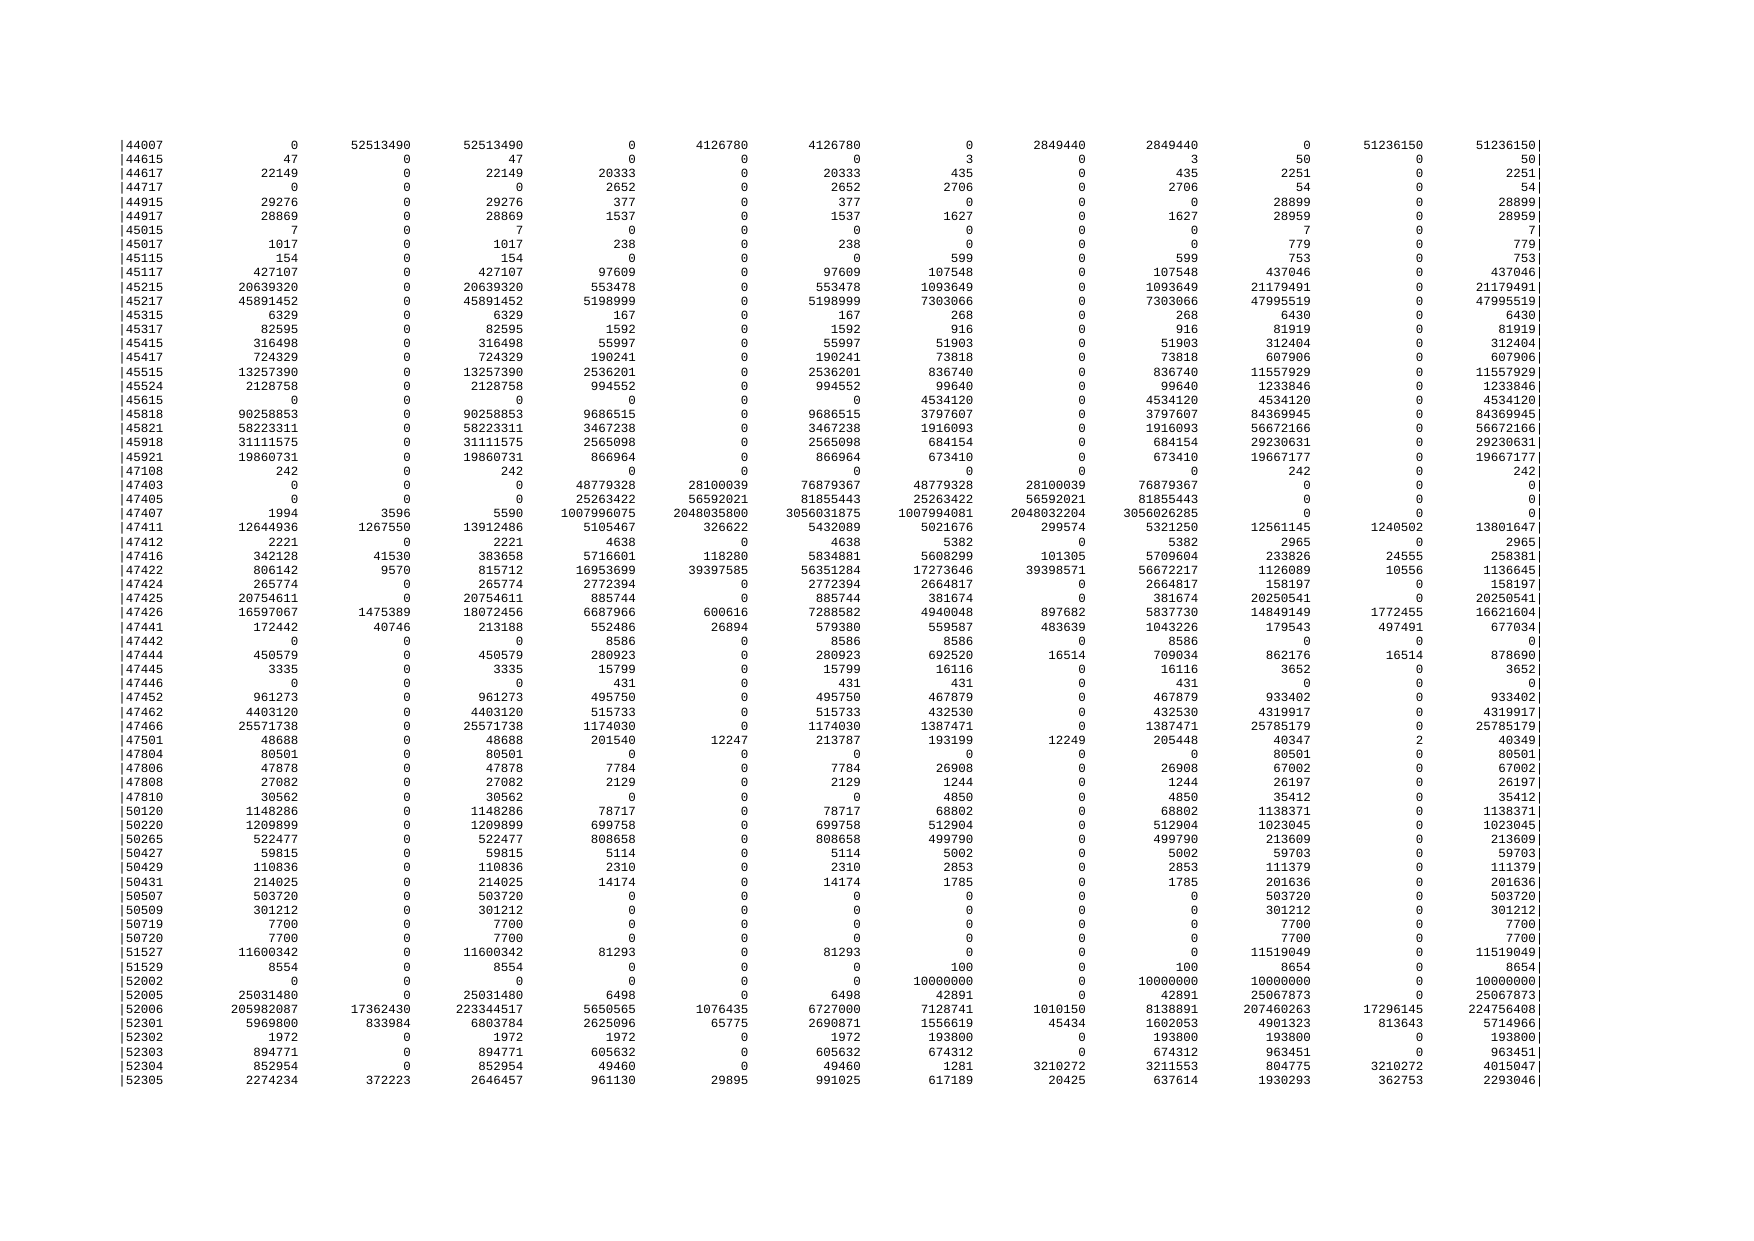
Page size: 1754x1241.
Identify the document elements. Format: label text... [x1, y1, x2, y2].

text |47466 25571738 0 25571738 1174030 0 1174030 1387471 0 1387471 25785179 0 25785179| [118, 720, 1636, 734]
text |45918 31111575 0 31111575 2565098 0 2565098 684154 0 684154 29230631 0 29230631| [118, 436, 1636, 451]
text |47108 242 0 242 0 0 0 0 0 0 242 0 242| [118, 465, 1636, 479]
text |47425 20754611 0 20754611 885744 0 885744 381674 0 381674 20250541 0 20250541| [118, 592, 1636, 606]
text |45415 316498 0 316498 55997 0 55997 51903 0 51903 312404 0 312404| [118, 337, 1636, 351]
text |47444 450579 0 450579 280923 0 280923 692520 16514 709034 862176 16514 878690| [118, 649, 1636, 663]
text |47403 0 0 0 48779328 28100039 76879367 48779328 28100039 76879367 0 0 0| [118, 479, 1636, 493]
text |47407 1994 3596 5590 1007996075 2048035800 3056031875 1007994081 2048032204 3056026285 0 0 0| [118, 507, 1636, 521]
text |52303 894771 0 894771 605632 0 605632 674312 0 674312 963451 0 963451| [118, 1046, 1636, 1060]
text |47412 2221 0 2221 4638 0 4638 5382 0 5382 2965 0 2965| [118, 536, 1636, 550]
text |50220 1209899 0 1209899 699758 0 699758 512904 0 512904 1023045 0 1023045| [118, 819, 1636, 833]
text |45921 19860731 0 19860731 866964 0 866964 673410 0 673410 19667177 0 19667177| [118, 451, 1636, 465]
text |51529 8554 0 8554 0 0 0 100 0 100 8654 0 8654| [118, 961, 1636, 975]
text |47442 0 0 0 8586 0 8586 8586 0 8586 0 0 0| [118, 635, 1636, 649]
text |44717 0 0 0 2652 0 2652 2706 0 2706 54 0 54| [118, 181, 1636, 196]
text |50429 110836 0 110836 2310 0 2310 2853 0 2853 111379 0 111379| [118, 861, 1636, 876]
text |52301 5969800 833984 6803784 2625096 65775 2690871 1556619 45434 1602053 4901323 813643 5714966| [118, 1017, 1636, 1031]
text |45115 154 0 154 0 0 0 599 0 599 753 0 753| [118, 252, 1636, 266]
text |44617 22149 0 22149 20333 0 20333 435 0 435 2251 0 2251| [118, 167, 1636, 181]
text |50720 7700 0 7700 0 0 0 0 0 0 7700 0 7700| [118, 932, 1636, 946]
text |51527 11600342 0 11600342 81293 0 81293 0 0 0 11519049 0 11519049| [118, 946, 1636, 961]
text |45615 0 0 0 0 0 0 4534120 0 4534120 4534120 0 4534120| [118, 394, 1636, 408]
text |47810 30562 0 30562 0 0 0 4850 0 4850 35412 0 35412| [118, 791, 1636, 805]
text |50265 522477 0 522477 808658 0 808658 499790 0 499790 213609 0 213609| [118, 833, 1636, 847]
text |47445 3335 0 3335 15799 0 15799 16116 0 16116 3652 0 3652| [118, 663, 1636, 677]
text |47808 27082 0 27082 2129 0 2129 1244 0 1244 26197 0 26197| [118, 776, 1636, 791]
text |45515 13257390 0 13257390 2536201 0 2536201 836740 0 836740 11557929 0 11557929| [118, 366, 1636, 380]
text |52006 205982087 17362430 223344517 5650565 1076435 6727000 7128741 1010150 8138891 207460263 17296145 224756408| [118, 1003, 1636, 1017]
text |50719 7700 0 7700 0 0 0 0 0 0 7700 0 7700| [118, 918, 1636, 932]
text |45821 58223311 0 58223311 3467238 0 3467238 1916093 0 1916093 56672166 0 56672166| [118, 422, 1636, 436]
text |47424 265774 0 265774 2772394 0 2772394 2664817 0 2664817 158197 0 158197| [118, 578, 1636, 592]
text |47501 48688 0 48688 201540 12247 213787 193199 12249 205448 40347 2 40349| [118, 734, 1636, 748]
text |50509 301212 0 301212 0 0 0 0 0 0 301212 0 301212| [118, 904, 1636, 918]
text |52002 0 0 0 0 0 0 10000000 0 10000000 10000000 0 10000000| [118, 975, 1636, 989]
text |47426 16597067 1475389 18072456 6687966 600616 7288582 4940048 897682 5837730 14849149 1772455 16621604| [118, 606, 1636, 621]
text |50431 214025 0 214025 14174 0 14174 1785 0 1785 201636 0 201636| [118, 876, 1636, 890]
text |44917 28869 0 28869 1537 0 1537 1627 0 1627 28959 0 28959| [118, 210, 1636, 224]
text |45215 20639320 0 20639320 553478 0 553478 1093649 0 1093649 21179491 0 21179491| [118, 281, 1636, 295]
text |45017 1017 0 1017 238 0 238 0 0 0 779 0 779| [118, 238, 1636, 252]
text |45217 45891452 0 45891452 5198999 0 5198999 7303066 0 7303066 47995519 0 47995519| [118, 295, 1636, 309]
text |45015 7 0 7 0 0 0 0 0 0 7 0 7| [118, 224, 1636, 238]
text |47462 4403120 0 4403120 515733 0 515733 432530 0 432530 4319917 0 4319917| [118, 706, 1636, 720]
text |44915 29276 0 29276 377 0 377 0 0 0 28899 0 28899| [118, 196, 1636, 210]
text |45818 90258853 0 90258853 9686515 0 9686515 3797607 0 3797607 84369945 0 84369945| [118, 408, 1636, 422]
text |52005 25031480 0 25031480 6498 0 6498 42891 0 42891 25067873 0 25067873| [118, 989, 1636, 1003]
text |47416 342128 41530 383658 5716601 118280 5834881 5608299 101305 5709604 233826 24555 258381| [118, 550, 1636, 564]
text |47422 806142 9570 815712 16953699 39397585 56351284 17273646 39398571 56672217 1126089 10556 1136645| [118, 564, 1636, 578]
text |45417 724329 0 724329 190241 0 190241 73818 0 73818 607906 0 607906| [118, 351, 1636, 366]
text |44615 47 0 47 0 0 0 3 0 3 50 0 50| [118, 153, 1636, 167]
text |50507 503720 0 503720 0 0 0 0 0 0 503720 0 503720| [118, 890, 1636, 904]
text |47405 0 0 0 25263422 56592021 81855443 25263422 56592021 81855443 0 0 0| [118, 493, 1636, 507]
text |45117 427107 0 427107 97609 0 97609 107548 0 107548 437046 0 437046| [118, 266, 1636, 281]
text |45315 6329 0 6329 167 0 167 268 0 268 6430 0 6430| [118, 309, 1636, 323]
text |47446 0 0 0 431 0 431 431 0 431 0 0 0| [118, 677, 1636, 691]
text |52305 2274234 372223 2646457 961130 29895 991025 617189 20425 637614 1930293 362753 2293046| [118, 1074, 1636, 1088]
text |50427 59815 0 59815 5114 0 5114 5002 0 5002 59703 0 59703| [118, 847, 1636, 861]
text |47441 172442 40746 213188 552486 26894 579380 559587 483639 1043226 179543 497491 677034| [118, 621, 1636, 635]
text |47804 80501 0 80501 0 0 0 0 0 0 80501 0 80501| [118, 748, 1636, 762]
text |50120 1148286 0 1148286 78717 0 78717 68802 0 68802 1138371 0 1138371| [118, 805, 1636, 819]
text |45317 82595 0 82595 1592 0 1592 916 0 916 81919 0 81919| [118, 323, 1636, 337]
text |52302 1972 0 1972 1972 0 1972 193800 0 193800 193800 0 193800| [118, 1031, 1636, 1046]
text |45524 2128758 0 2128758 994552 0 994552 99640 0 99640 1233846 0 1233846| [118, 380, 1636, 394]
text |44007 0 52513490 52513490 0 4126780 4126780 0 2849440 2849440 0 51236150 51236150| [118, 139, 1636, 153]
text |52304 852954 0 852954 49460 0 49460 1281 3210272 3211553 804775 3210272 4015047| [118, 1060, 1636, 1074]
text |47806 47878 0 47878 7784 0 7784 26908 0 26908 67002 0 67002| [118, 762, 1636, 776]
text |47411 12644936 1267550 13912486 5105467 326622 5432089 5021676 299574 5321250 12561145 1240502 13801647| [118, 521, 1636, 536]
text |47452 961273 0 961273 495750 0 495750 467879 0 467879 933402 0 933402| [118, 691, 1636, 706]
